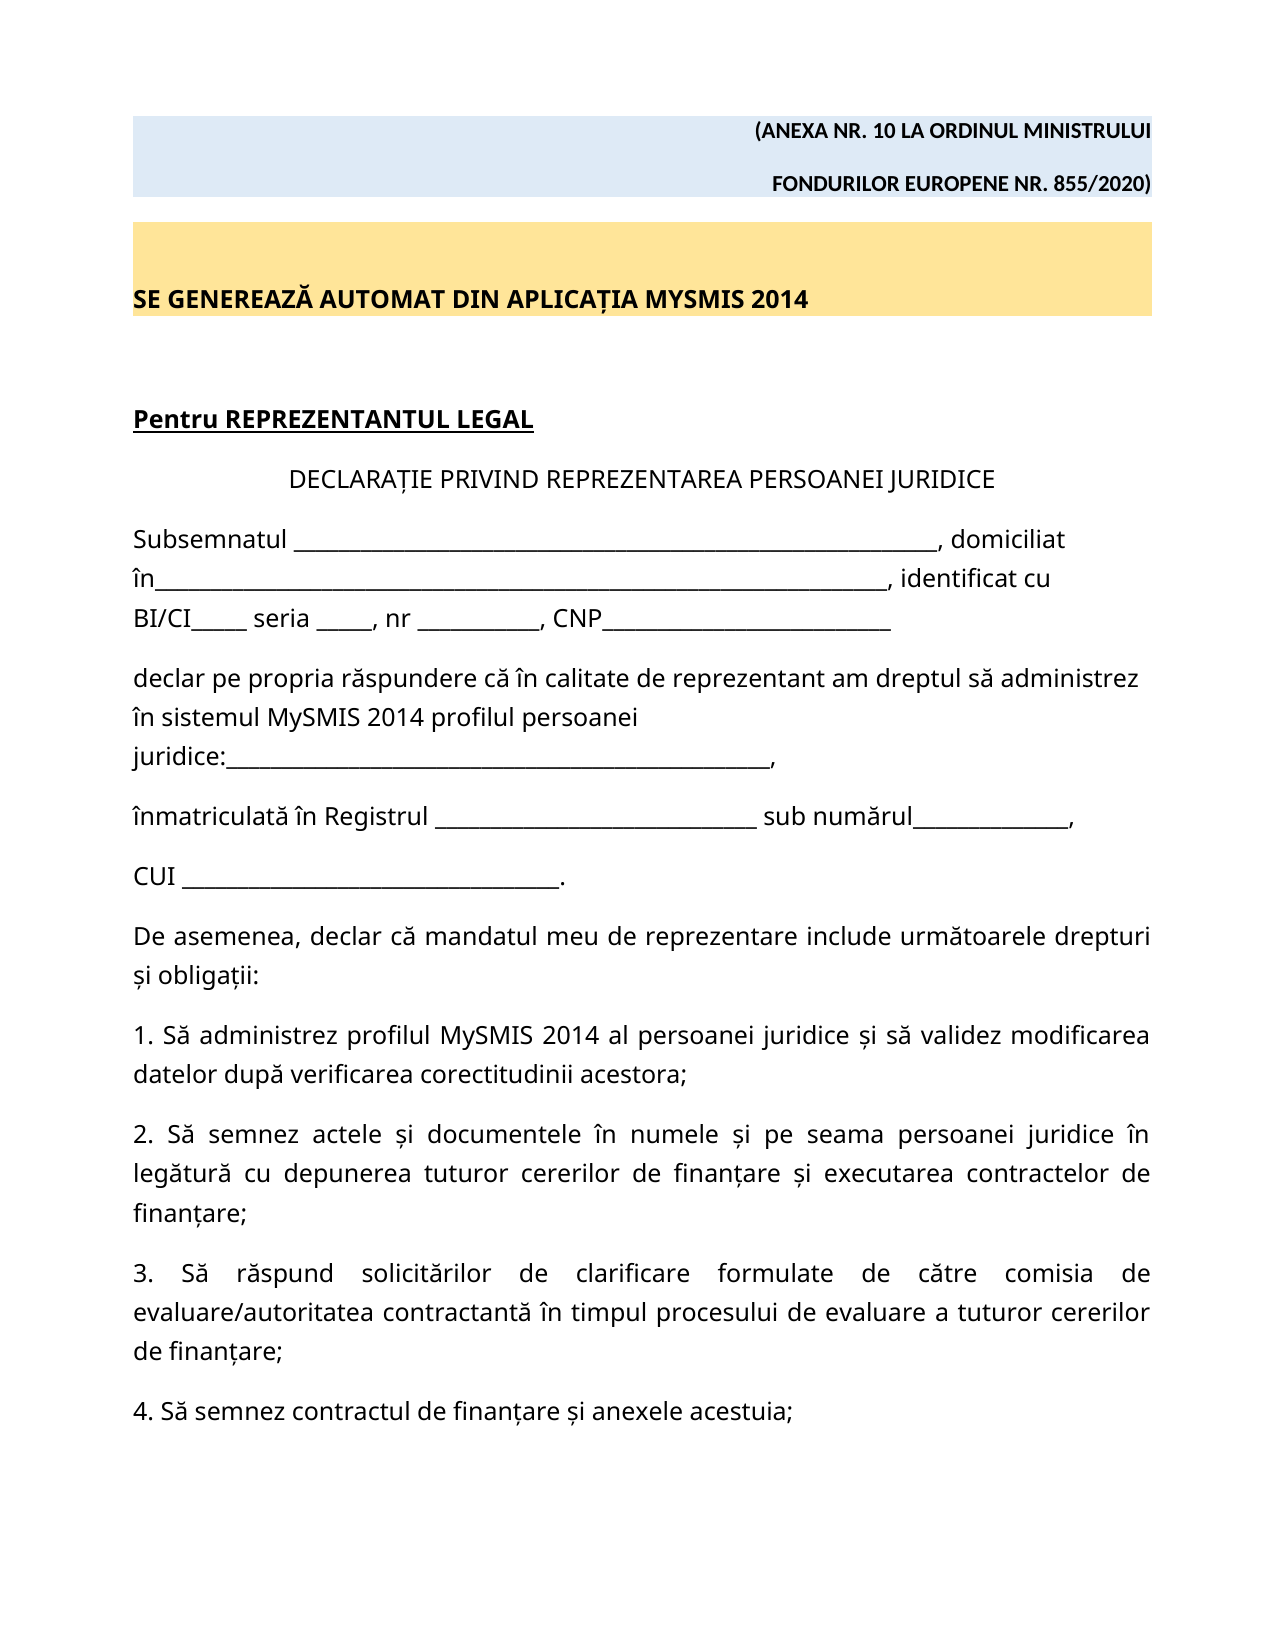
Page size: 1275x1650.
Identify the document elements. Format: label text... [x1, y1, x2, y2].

text declar pe propria răspundere că în calitate de reprezentant am dreptul să administrez în sistemul MySMIS 2014 profilul persoanei juridice:_________________________________________________, [133, 660, 1152, 773]
text Subsemnatul __________________________________________________________, domiciliat în__________________________________________________________________, identificat cu BI/CI_____ seria _____, nr ___________, CNP__________________________ [133, 522, 1152, 634]
text CUI __________________________________. [133, 859, 1152, 893]
text SE GENEREAZĂ AUTOMAT DIN APLICAȚIA MYSMIS 2014 [133, 282, 1152, 316]
text Pentru REPREZENTANTUL LEGAL [133, 402, 1152, 436]
text De asemenea, declar că mandatul meu de reprezentare include următoarele drepturi și obligații: [133, 919, 1152, 992]
text FONDURILOR EUROPENE NR. 855/2020) [133, 169, 1152, 197]
text 4. Să semnez contractul de finanțare și anexele acestuia; [133, 1394, 1152, 1428]
text înmatriculată în Registrul _____________________________ sub numărul______________, [133, 799, 1152, 833]
text DECLARAŢIE PRIVIND REPREZENTAREA PERSOANEI JURIDICE [133, 462, 1152, 496]
text 2. Să semnez actele și documentele în numele și pe seama persoanei juridice în legătură cu depunerea tuturor cererilor de finanțare și executarea contractelor de finanțare; [133, 1117, 1152, 1229]
text (ANEXA NR. 10 LA ORDINUL MINISTRULUI [133, 116, 1152, 144]
text 3. Să răspund solicitărilor de clarificare formulate de către comisia de evaluare/autoritatea contractantă în timpul procesului de evaluare a tuturor cererilor de finanțare; [133, 1255, 1152, 1368]
text 1. Să administrez profilul MySMIS 2014 al persoanei juridice și să validez modificarea datelor după verificarea corectitudinii acestora; [133, 1018, 1152, 1091]
